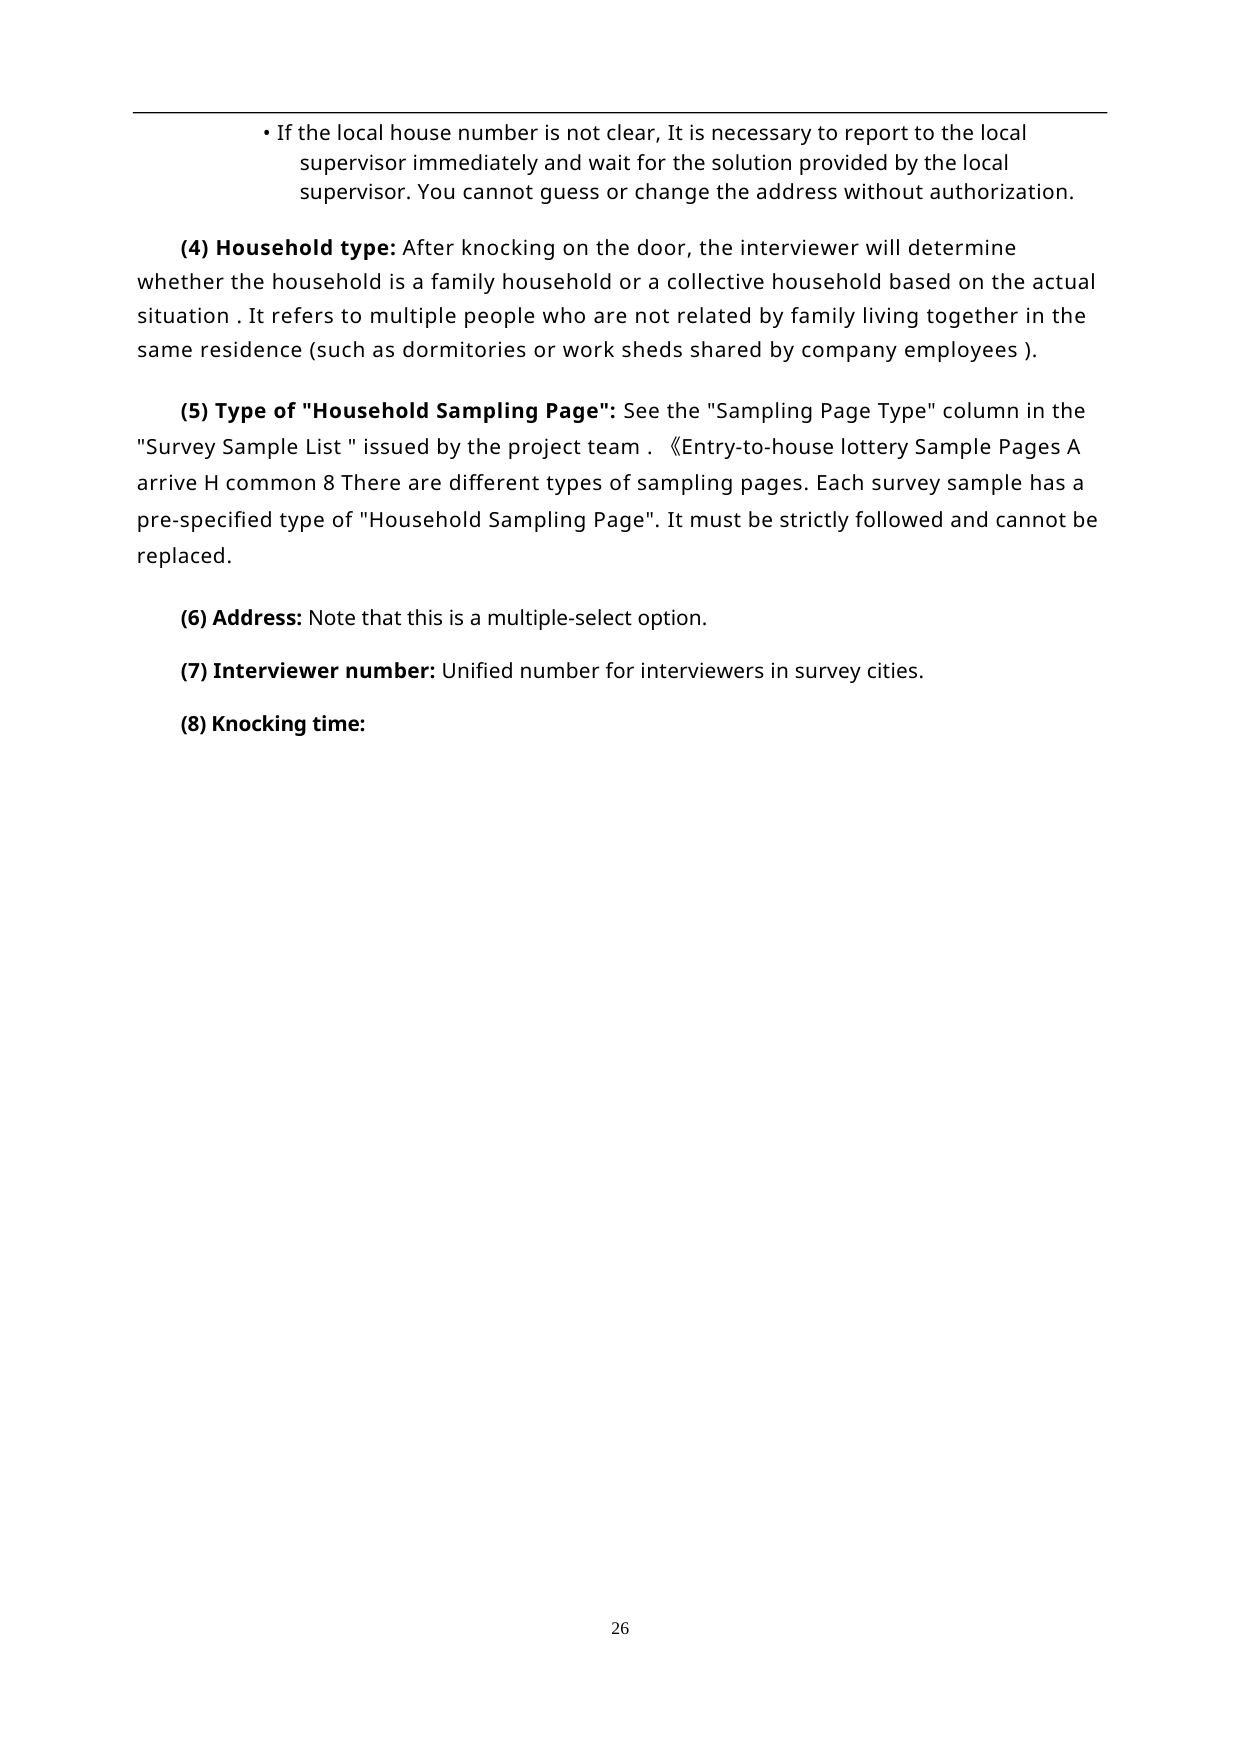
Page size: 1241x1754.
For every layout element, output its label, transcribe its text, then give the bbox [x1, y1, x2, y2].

text (6) Address: Note that this is a multiple-select option. [181, 604, 1112, 631]
text • If the local house number is not clear, It is necessary to report to the local supervisor immediately and wait for the solution provided by the local supervisor. You cannot guess or change the address without authorization. [263, 118, 1112, 205]
text (7) Interviewer number: Unified number for interviewers in survey cities. [181, 657, 1112, 684]
text (8) Knocking time: [181, 711, 1112, 737]
text (5) Type of "Household Sampling Page": See the "Sampling Page Type" column in the "Survey Sample List " issued by the project team . 《Entry-to-house lottery Sample Pages A arrive H common 8 There are different types of sampling pages. Each survey sample has a pre-specified type of "Household Sampling Page". It must be strictly followed and cannot be replaced. [137, 396, 1103, 569]
text (4) Household type: After knocking on the door, the interviewer will determine whether the household is a family household or a collective household based on the actual situation . It refers to multiple people who are not related by family living together in the same residence (such as dormitories or work sheds shared by company employees ). [137, 233, 1111, 364]
